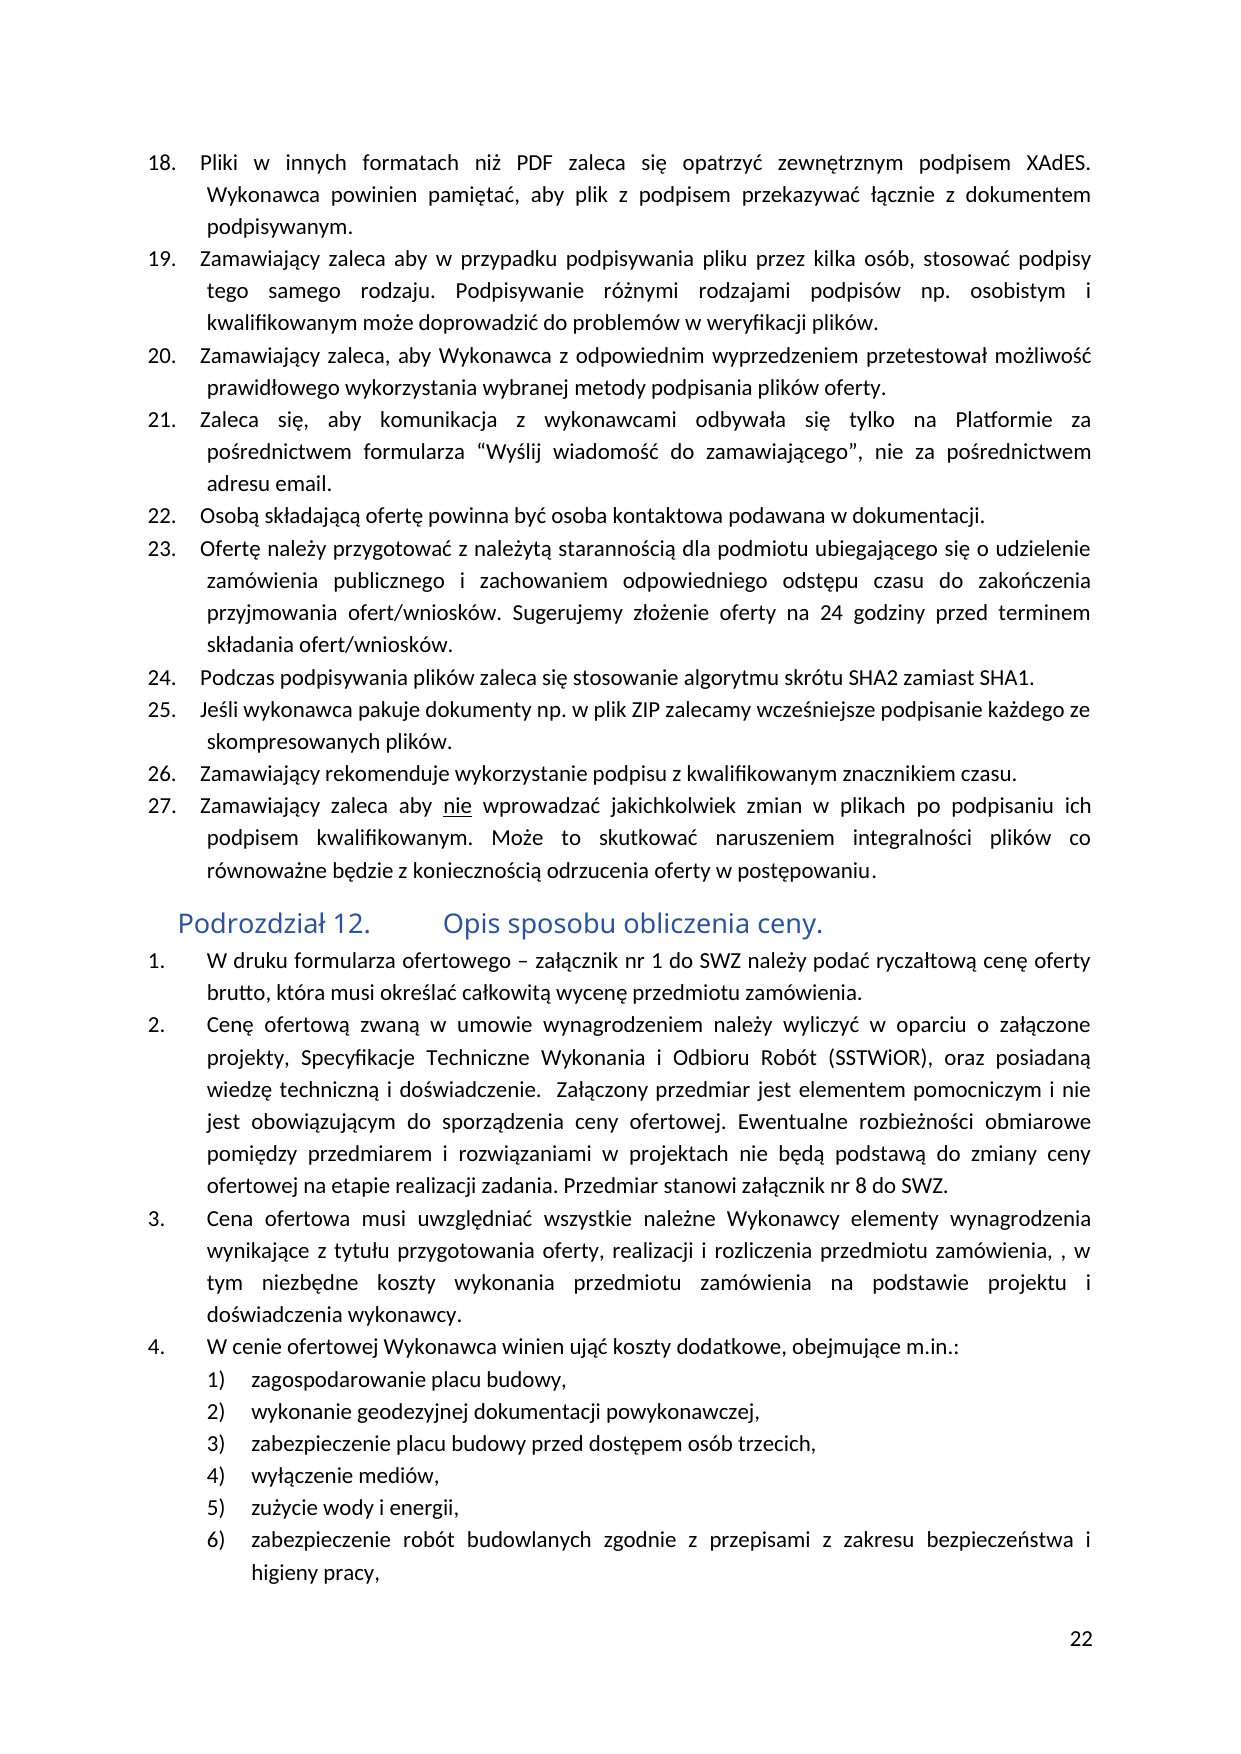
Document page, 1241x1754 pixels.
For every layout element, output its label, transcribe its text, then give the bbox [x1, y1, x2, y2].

list Ofertę należy przygotować z należytą starannością dla podmiotu ubiegającego się o udzielenie zamówienia publicznego i zachowaniem odpowiedniego odstępu czasu do zakończenia przyjmowania ofert/wniosków. Sugerujemy złożenie oferty na 24 godziny przed terminem składania ofert/wniosków. [147, 534, 1093, 658]
list Zaleca się, aby komunikacja z wykonawcami odbywała się tylko na Platformie za pośrednictwem formularza “Wyślij wiadomość do zamawiającego”, nie za pośrednictwem adresu email. [147, 405, 1093, 497]
list W cenie ofertowej Wykonawca winien ująć koszty dodatkowe, obejmujące m.in.: [148, 1332, 1093, 1361]
list Jeśli wykonawca pakuje dokumenty np. w plik ZIP zalecamy wcześniejsze podpisanie każdego ze skompresowanych plików. [147, 695, 1093, 755]
list Zamawiający zaleca aby nie wprowadzać jakichkolwiek zmian w plikach po podpisaniu ich podpisem kwalifikowanym. Może to skutkować naruszeniem integralności plików co równoważne będzie z koniecznością odrzucenia oferty w postępowaniu. [148, 791, 1093, 884]
list Zamawiający zaleca, aby Wykonawca z odpowiednim wyprzedzeniem przetestował możliwość prawidłowego wykorzystania wybranej metody podpisania plików oferty. [147, 341, 1093, 401]
list zagospodarowanie placu budowy, [207, 1365, 1093, 1393]
list Zamawiający zaleca aby w przypadku podpisywania pliku przez kilka osób, stosować podpisy tego samego rodzaju. Podpisywanie różnymi rodzajami podpisów np. osobistym i kwalifikowanym może doprowadzić do problemów w weryfikacji plików. [147, 244, 1093, 337]
list Cena ofertowa musi uwzględniać wszystkie należne Wykonawcy elementy wynagrodzenia wynikające z tytułu przygotowania oferty, realizacji i rozliczenia przedmiotu zamówienia, , w tym niezbędne koszty wykonania przedmiotu zamówienia na podstawie projektu i doświadczenia wykonawcy. [148, 1204, 1093, 1328]
list W druku formularza ofertowego – załącznik nr 1 do SWZ należy podać ryczałtową cenę oferty brutto, która musi określać całkowitą wycenę przedmiotu zamówienia. [148, 946, 1093, 1006]
list Zamawiający rekomenduje wykorzystanie podpisu z kwalifikowanym znacznikiem czasu. [147, 759, 1093, 787]
list Cenę ofertową zwaną w umowie wynagrodzeniem należy wyliczyć w oparciu o załączone projekty, Specyfikacje Techniczne Wykonania i Odbioru Robót (SSTWiOR), oraz posiadaną wiedzę techniczną i doświadczenie. Załączony przedmiar jest elementem pomocniczym i nie jest obowiązującym do sporządzenia ceny ofertowej. Ewentualne rozbieżności obmiarowe pomiędzy przedmiarem i rozwiązaniami w projektach nie będą podstawą do zmiany ceny ofertowej na etapie realizacji zadania. Przedmiar stanowi załącznik nr 8 do SWZ. [148, 1011, 1093, 1199]
list wyłączenie mediów, [207, 1461, 1093, 1489]
list Podczas podpisywania plików zaleca się stosowanie algorytmu skrótu SHA2 zamiast SHA1. [147, 663, 1093, 691]
list Osobą składającą ofertę powinna być osoba kontaktowa podawana w dokumentacji. [147, 502, 1093, 530]
list wykonanie geodezyjnej dokumentacji powykonawczej, [207, 1397, 1093, 1425]
subtitle Opis sposobu obliczenia ceny. [177, 904, 1093, 941]
list zużycie wody i energii, [207, 1493, 1093, 1521]
list zabezpieczenie robót budowlanych zgodnie z przepisami z zakresu bezpieczeństwa i higieny pracy, [207, 1526, 1093, 1586]
list Pliki w innych formatach niż PDF zaleca się opatrzyć zewnętrznym podpisem XAdES. Wykonawca powinien pamiętać, aby plik z podpisem przekazywać łącznie z dokumentem podpisywanym. [147, 148, 1093, 240]
list zabezpieczenie placu budowy przed dostępem osób trzecich, [207, 1429, 1093, 1457]
